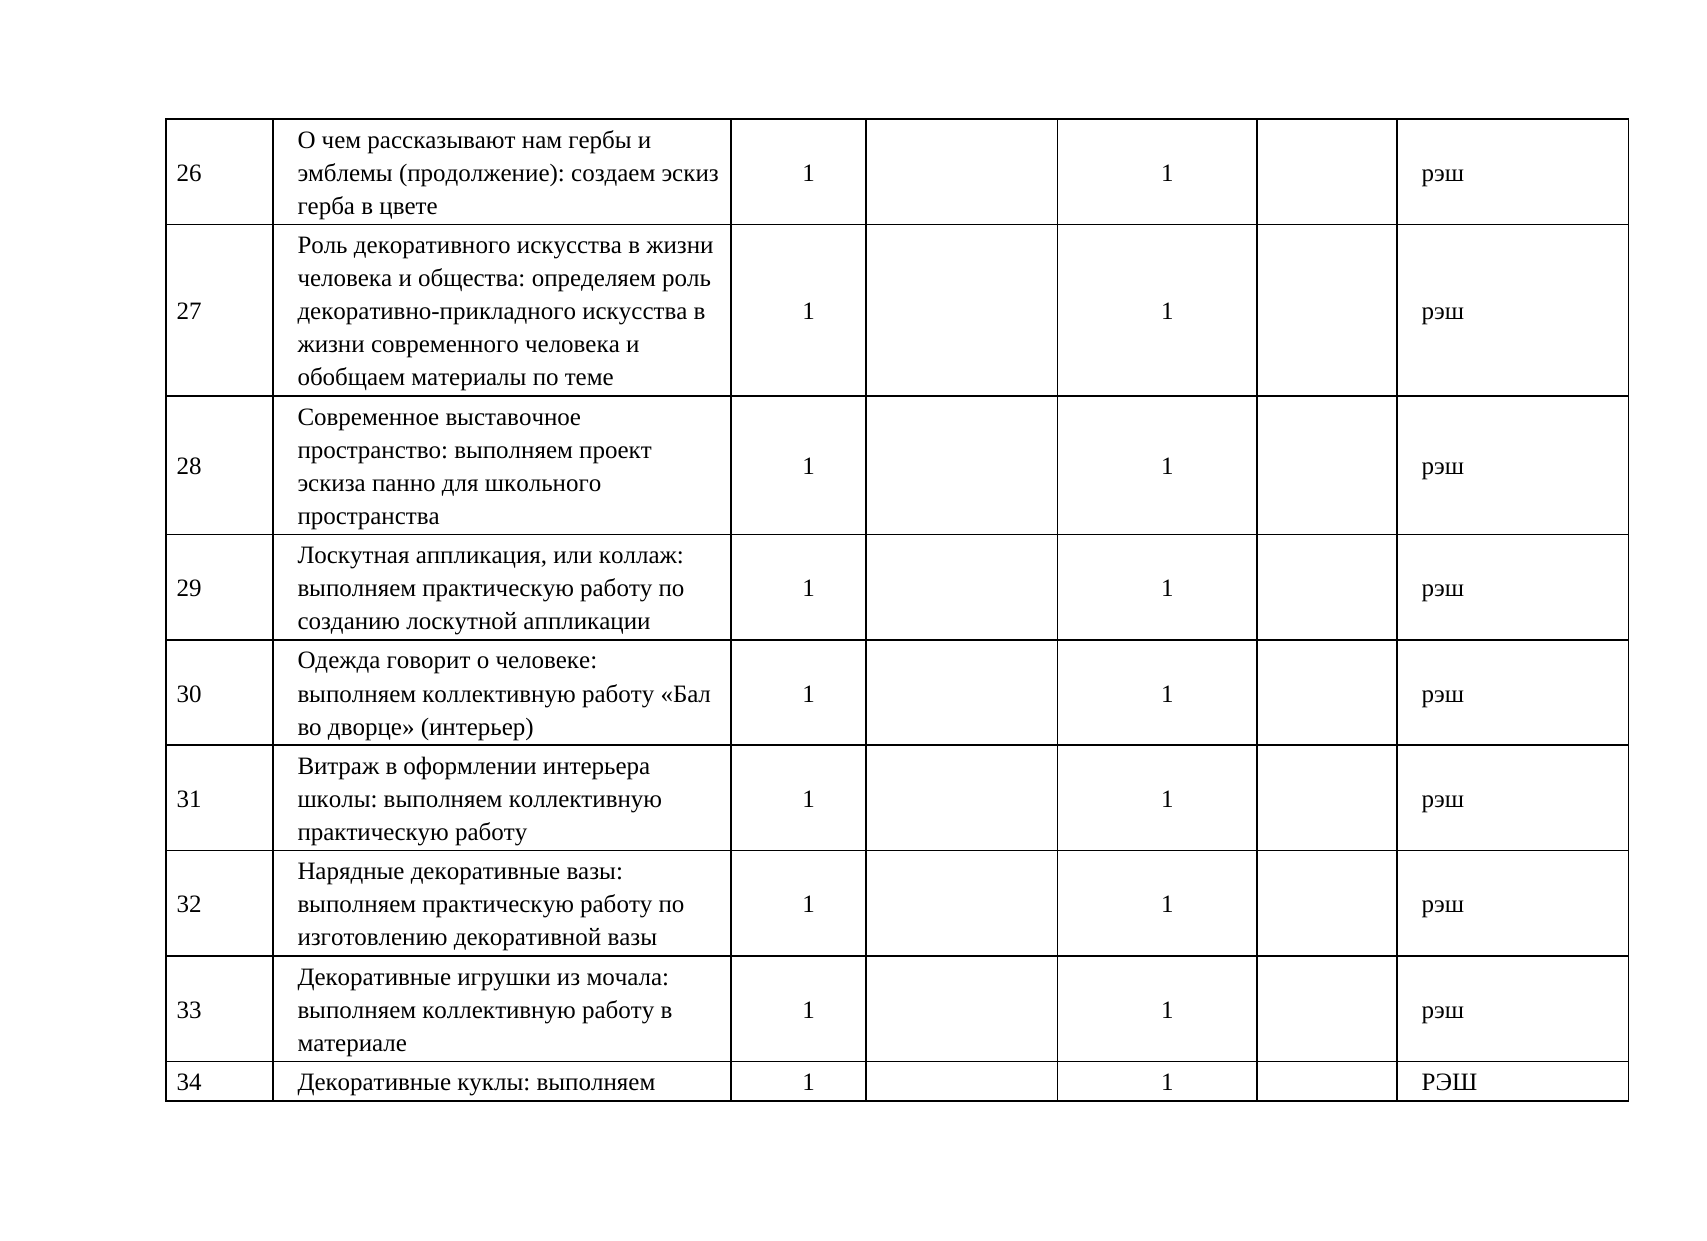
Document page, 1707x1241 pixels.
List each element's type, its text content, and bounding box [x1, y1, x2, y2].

table_cell Современное выставочное пространство: выполняем проект эскиза панно для школьного пространства [274, 397, 730, 533]
table_cell [1258, 225, 1396, 395]
table_cell 27 [167, 225, 272, 395]
table_cell рэш [1398, 397, 1628, 533]
table_cell [867, 957, 1057, 1061]
table_cell 31 [167, 746, 272, 850]
table_cell [1258, 957, 1396, 1061]
table_cell рэш [1398, 641, 1628, 744]
table_cell 1 [732, 641, 865, 744]
table_cell 1 [732, 1062, 865, 1100]
table_cell 28 [167, 397, 272, 533]
table_cell 1 [732, 746, 865, 850]
table_cell 29 [167, 535, 272, 639]
table_cell 1 [732, 225, 865, 395]
table_cell 34 [167, 1062, 272, 1100]
table_cell [1258, 120, 1396, 223]
table_cell 1 [1058, 641, 1256, 744]
table_cell 1 [1058, 851, 1256, 955]
table_cell 1 [732, 397, 865, 533]
table_cell рэш [1398, 957, 1628, 1061]
table_cell [1258, 535, 1396, 639]
table_cell Лоскутная аппликация, или коллаж: выполняем практическую работу по созданию лоскутной аппликации [274, 535, 730, 639]
table_cell 1 [1058, 957, 1256, 1061]
table_cell [867, 851, 1057, 955]
table_cell рэш [1398, 851, 1628, 955]
table_cell [1258, 397, 1396, 533]
table_cell 26 [167, 120, 272, 223]
table_cell рэш [1398, 535, 1628, 639]
table_cell 30 [167, 641, 272, 744]
table_cell 1 [1058, 1062, 1256, 1100]
table_cell рэш [1398, 120, 1628, 223]
table_cell [867, 746, 1057, 850]
table_cell рэш [1398, 746, 1628, 850]
table_cell [1258, 851, 1396, 955]
table_cell Нарядные декоративные вазы: выполняем практическую работу по изготовлению декоративной вазы [274, 851, 730, 955]
table_cell [867, 1062, 1057, 1100]
table_cell Роль декоративного искусства в жизни человека и общества: определяем роль декоративно-прикладного искусства в жизни современного человека и обобщаем материалы по теме [274, 225, 730, 395]
table_cell [867, 535, 1057, 639]
table_cell 1 [1058, 746, 1256, 850]
table_cell Витраж в оформлении интерьера школы: выполняем коллективную практическую работу [274, 746, 730, 850]
table_cell [867, 225, 1057, 395]
table_cell 32 [167, 851, 272, 955]
table_cell О чем рассказывают нам гербы и эмблемы (продолжение): создаем эскиз герба в цвете [274, 120, 730, 223]
table_cell Одежда говорит о человеке: выполняем коллективную работу «Бал во дворце» (интерьер) [274, 641, 730, 744]
table_cell [1258, 746, 1396, 850]
table_cell 1 [732, 535, 865, 639]
table_cell 1 [1058, 120, 1256, 223]
table_cell 1 [1058, 397, 1256, 533]
table_cell [1258, 641, 1396, 744]
table_cell [867, 120, 1057, 223]
table_cell рэш [1398, 225, 1628, 395]
table_cell [1258, 1062, 1396, 1100]
table_cell [867, 641, 1057, 744]
table_cell 1 [1058, 225, 1256, 395]
table_cell 1 [732, 120, 865, 223]
table_cell 1 [732, 851, 865, 955]
table_cell [867, 397, 1057, 533]
table_cell РЭШ [1398, 1062, 1628, 1100]
table_cell Декоративные игрушки из мочала: выполняем коллективную работу в материале [274, 957, 730, 1061]
table_cell 33 [167, 957, 272, 1061]
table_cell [274, 1062, 730, 1100]
table_cell 1 [732, 957, 865, 1061]
table_cell 1 [1058, 535, 1256, 639]
